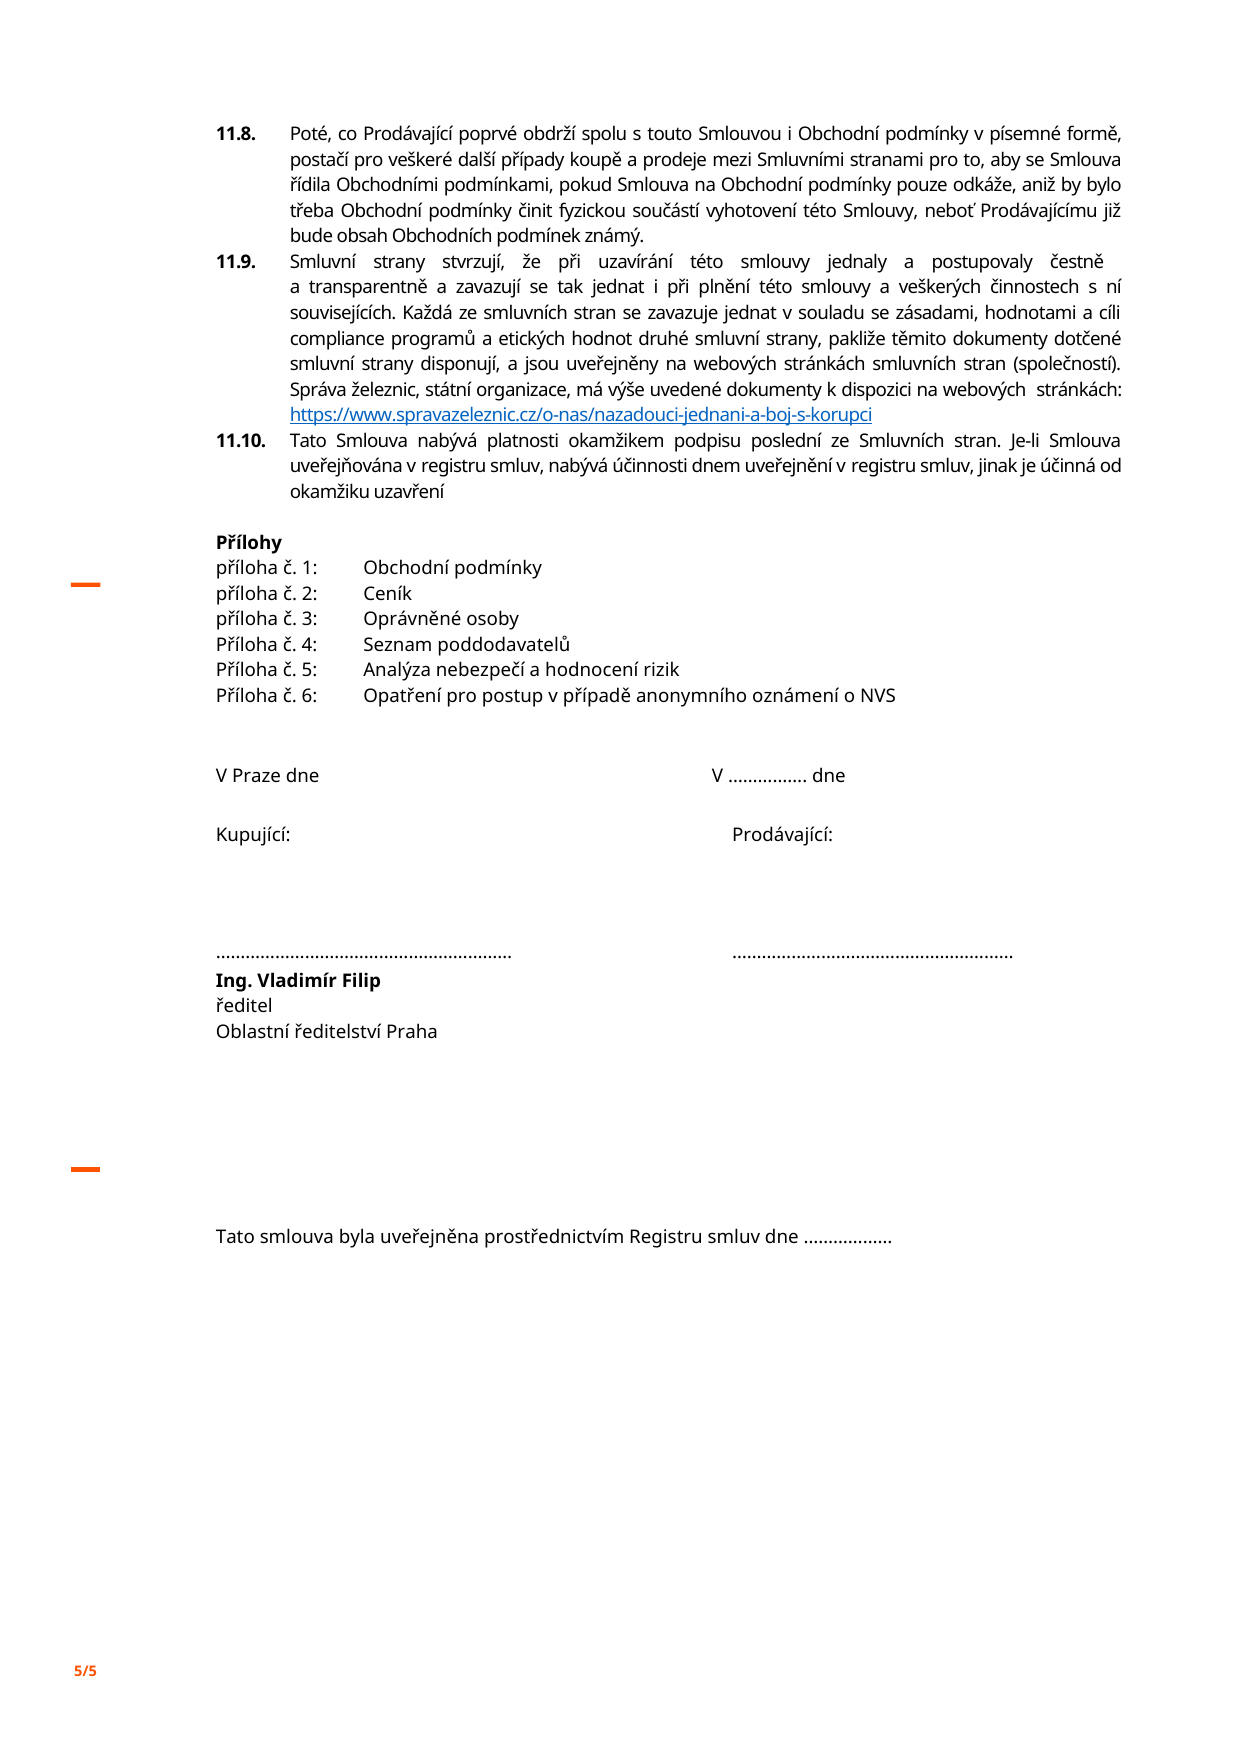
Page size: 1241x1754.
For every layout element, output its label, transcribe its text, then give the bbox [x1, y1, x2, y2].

text Přílohy [216, 529, 1122, 554]
text příloha č. 2: Ceník [216, 580, 1122, 606]
text Příloha č. 4: Seznam poddodavatelů [216, 631, 1122, 657]
text příloha č. 3: Oprávněné osoby [216, 606, 1122, 631]
text Ing. Vladimír Filip [216, 967, 1122, 993]
text příloha č. 1: Obchodní podmínky [216, 554, 1122, 580]
text Oblastní ředitelství Praha [216, 1018, 1122, 1044]
subtitle Tato Smlouva nabývá platnosti okamžikem podpisu poslední ze Smluvních stran. Je-li Smlouva uveřejňována v registru smluv, nabývá účinnosti dnem uveřejnění v registru smluv, jinak je účinná od okamžiku uzavření [216, 427, 1122, 503]
text Kupující: Prodávající: [216, 821, 1122, 846]
text ředitel [216, 993, 1122, 1018]
subtitle Smluvní strany stvrzují, že při uzavírání této smlouvy jednaly a postupovaly čestně a transparentně a zavazují se tak jednat i při plnění této smlouvy a veškerých činnostech s ní souvisejících. Každá ze smluvních stran se zavazuje jednat v souladu se zásadami, hodnotami a cíli compliance programů a etických hodnot druhé smluvní strany, pakliže těmito dokumenty dotčené smluvní strany disponují, a jsou uveřejněny na webových stránkách smluvních stran (společností). Správa železnic, státní organizace, má výše uvedené dokumenty k dispozici na webových stránkách: https://www.spravazeleznic.cz/o-nas/nazadouci-jednani-a-boj-s-korupci [216, 248, 1122, 427]
text V Praze dne V ……………. dne [216, 762, 1122, 788]
text …………………………………………………… ………………………………………………… [216, 938, 1122, 963]
text Příloha č. 6: Opatření pro postup v případě anonymního oznámení o NVS [216, 682, 1122, 708]
text Tato smlouva byla uveřejněna prostřednictvím Registru smluv dne ……………… [216, 1223, 1122, 1248]
text Příloha č. 5: Analýza nebezpečí a hodnocení rizik [216, 657, 1122, 682]
subtitle Poté, co Prodávající poprvé obdrží spolu s touto Smlouvou i Obchodní podmínky v písemné formě, postačí pro veškeré další případy koupě a prodeje mezi Smluvními stranami pro to, aby se Smlouva řídila Obchodními podmínkami, pokud Smlouva na Obchodní podmínky pouze odkáže, aniž by bylo třeba Obchodní podmínky činit fyzickou součástí vyhotovení této Smlouvy, neboť Prodávajícímu již bude obsah Obchodních podmínek známý. [216, 121, 1122, 248]
